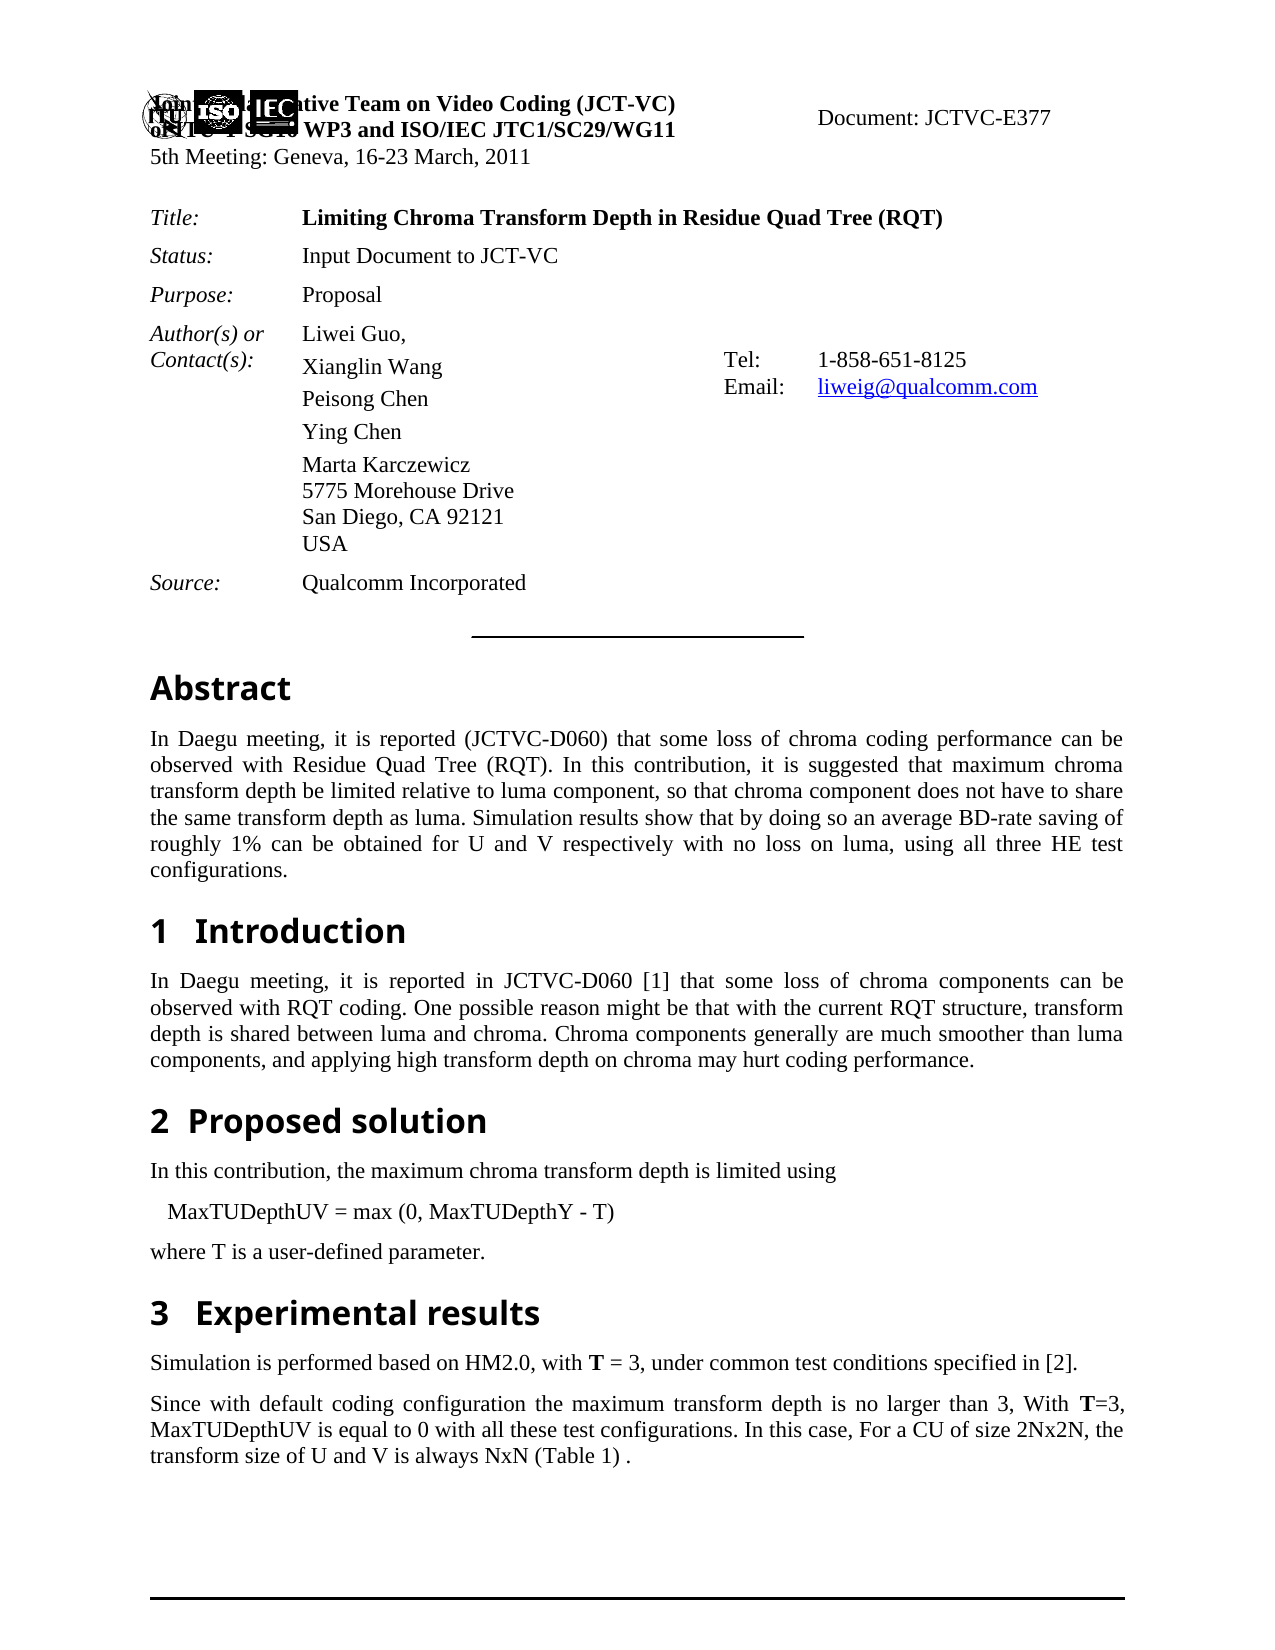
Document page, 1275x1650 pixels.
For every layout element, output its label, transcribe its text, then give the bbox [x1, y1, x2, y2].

table_cell Liwei Guo, Xianglin Wang Peisong Chen Ying Chen Marta Karczewicz 5775 Morehouse Drive San Diego, CA 92121 USA [291, 314, 712, 562]
table_cell 1-858-651-8125 liweig@qualcomm.com [806, 314, 1154, 562]
subtitle Proposed solution [150, 1098, 1125, 1143]
picture [194, 90, 243, 134]
table_cell Input Document to JCT-VC [291, 236, 1154, 275]
picture [250, 90, 299, 134]
subtitle Experimental results [150, 1290, 1125, 1335]
table_cell Tel: Email: [713, 314, 806, 562]
table_header Joint Collaborative Team on Video Coding (JCT-VC) of ITU-T SG16 WP3 and ISO/IEC JTC1/SC29/WG11 5th Meeting: Geneva, 16-23 March, 2011 [139, 90, 806, 171]
table_cell Status: [139, 236, 291, 275]
table_cell Source: [139, 562, 291, 601]
table_cell Purpose: [139, 275, 291, 314]
table_cell Qualcomm Incorporated [291, 562, 1154, 601]
table_header Document: JCTVC-E377 [806, 90, 1136, 171]
text In Daegu meeting, it is reported in JCTVC-D060 [1] that some loss of chroma components can be observed with RQT coding. One possible reason might be that with the current RQT structure, transform depth is shared between luma and chroma. Chroma components generally are much smoother than luma components, and applying high transform depth on chroma may hurt coding performance. [150, 967, 1125, 1073]
text where T is a user-defined parameter. [150, 1238, 1125, 1265]
table_header Limiting Chroma Transform Depth in Residue Quad Tree (RQT) [291, 198, 1154, 236]
table_cell Proposal [291, 275, 1154, 314]
table_header Title: [139, 198, 291, 236]
text In Daegu meeting, it is reported (JCTVC-D060) that some loss of chroma coding performance can be observed with Residue Quad Tree (RQT). In this contribution, it is suggested that maximum chroma transform depth be limited relative to luma component, so that chroma component does not have to share the same transform depth as luma. Simulation results show that by doing so an average BD-rate saving of roughly 1% can be obtained for U and V respectively with no loss on luma, using all three HE test configurations. [150, 724, 1125, 883]
text _____________________________ [150, 614, 1125, 640]
subtitle Introduction [150, 908, 1125, 953]
subtitle Abstract [150, 665, 1125, 710]
text Since with default coding configuration the maximum transform depth is no larger than 3, With T=3, MaxTUDepthUV is equal to 0 with all these test configurations. In this case, For a CU of size 2Nx2N, the transform size of U and V is always NxN (Table 1) . [150, 1390, 1125, 1469]
table_cell Author(s) or Contact(s): [139, 314, 291, 562]
text In this contribution, the maximum chroma transform depth is limited using [150, 1157, 1125, 1184]
text Simulation is performed based on HM2.0, with T = 3, under common test conditions specified in [2]. [150, 1349, 1125, 1376]
text MaxTUDepthUV = max (0, MaxTUDepthY - T) [150, 1198, 1125, 1224]
